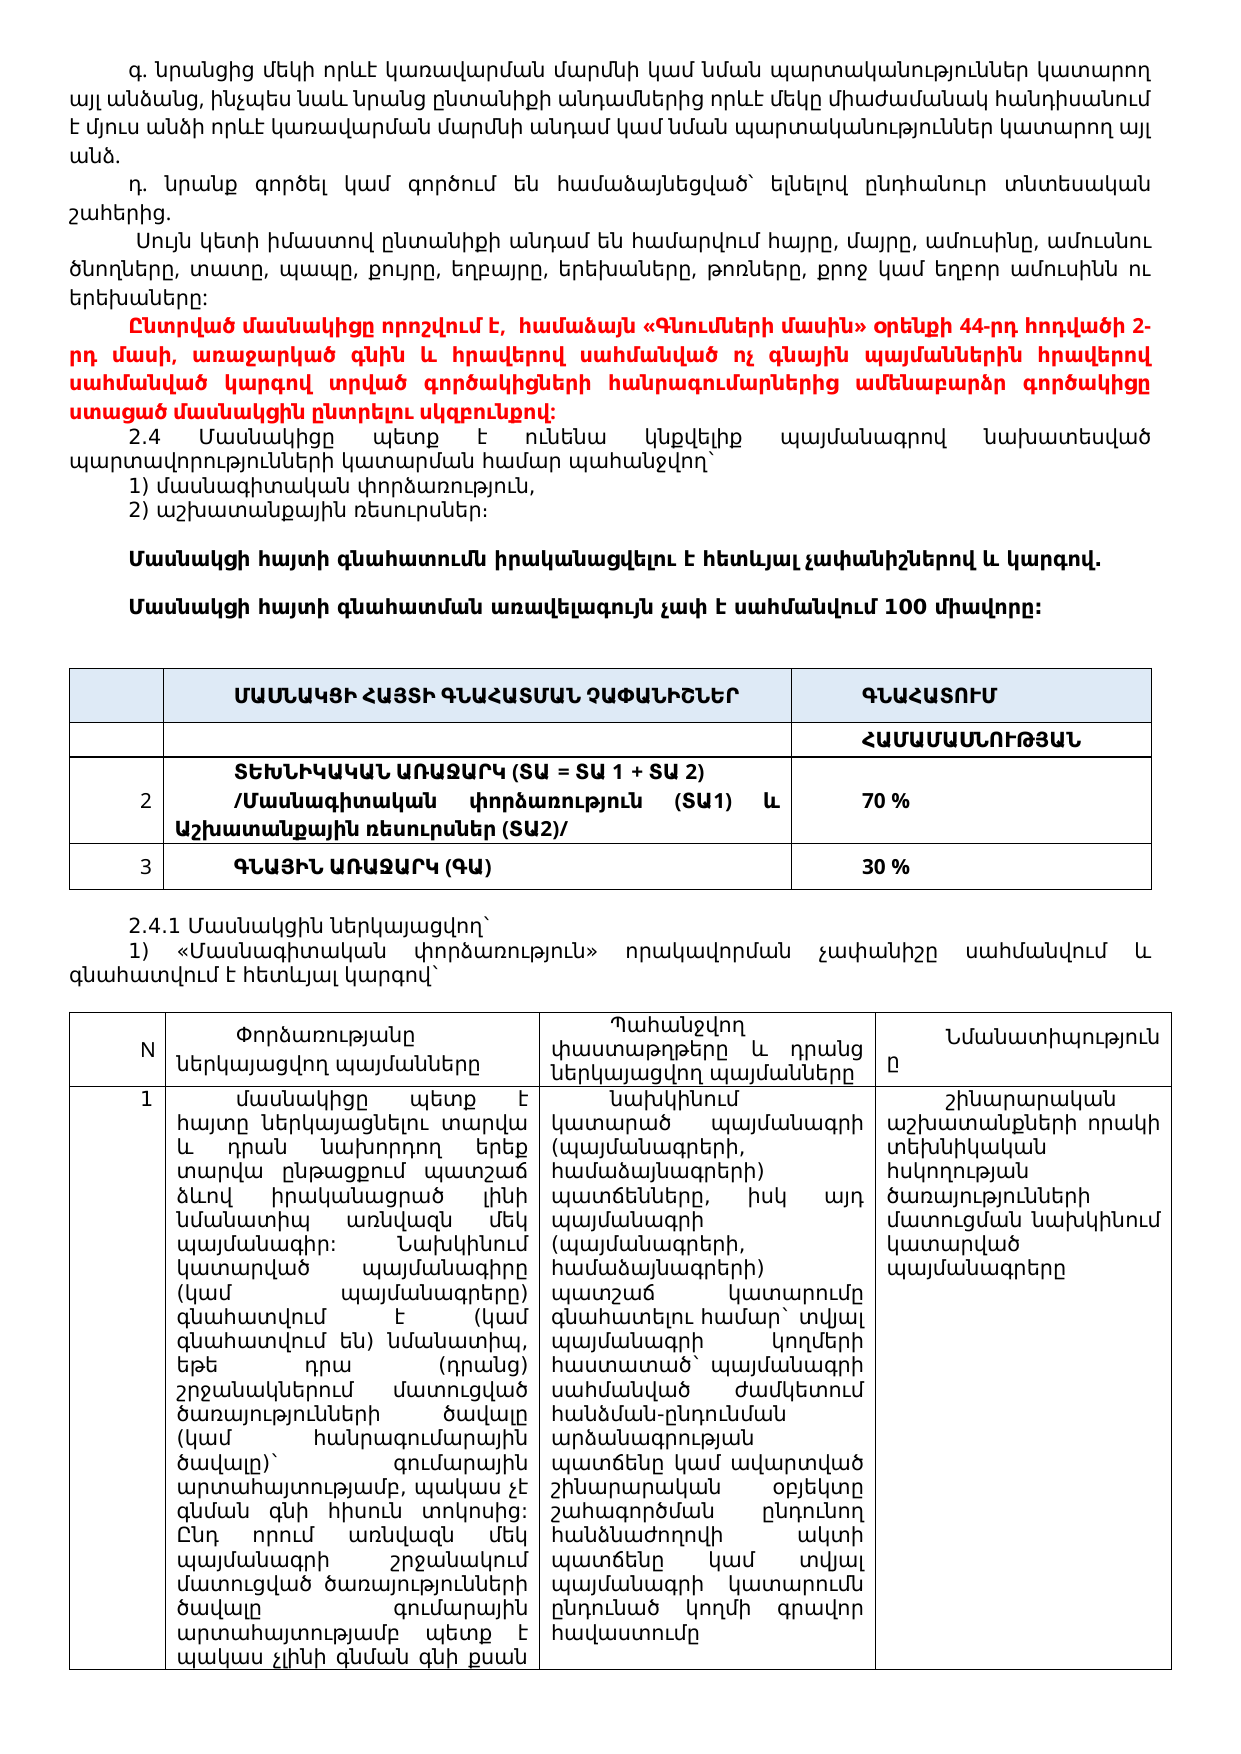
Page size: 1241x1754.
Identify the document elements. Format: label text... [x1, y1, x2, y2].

table_header ԳՆԱՀԱՏՈՒՄ [792, 669, 1151, 722]
text Մասնակցի հայտի գնահատումն իրականացվելու է հետևյալ չափանիշներով և կարգով. [69, 547, 1152, 571]
text 1) «Մասնագիտական փորձառություն» որակավորման չափանիշը սահմանվում և գնահատվում է հետևյալ կարգով` [69, 939, 1152, 987]
table_cell 1 [70, 1087, 165, 1669]
text 1) մասնագիտական փորձառություն, [69, 474, 1152, 498]
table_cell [876, 1087, 1171, 1669]
table_header ՄԱՍՆԱԿՑԻ ՀԱՅՏԻ ԳՆԱՀԱՏՄԱՆ ՉԱՓԱՆԻՇՆԵՐ [164, 669, 791, 722]
table_header Պահանջվող փաստաթղթերը և դրանց ներկայացվող պայմանները [540, 1013, 875, 1086]
text 2.4 Մասնակիցը պետք է ունենա կնքվելիք պայմանագրով նախատեսված պարտավորությունների կատարման համար պահանջվող` [69, 425, 1152, 474]
table_cell ՀԱՄԱՄԱՍՆՈՒԹՅԱՆ [792, 723, 1151, 756]
table_cell 3 [70, 844, 163, 889]
table_cell 70 % [792, 758, 1151, 843]
table_cell 30 % [792, 844, 1151, 889]
text Մասնակցի հայտի գնահատման առավելագույն չափ է սահմանվում 100 միավորը: [69, 595, 1152, 619]
table_header Փորձառությանը ներկայացվող պայմանները [166, 1013, 539, 1086]
text 2) աշխատանքային ռեսուրսներ։ [69, 498, 1152, 522]
text գ. նրանցից մեկի որևէ կառավարման մարմնի կամ նման պարտականություններ կատարող այլ անձանց, ինչպես նաև նրանց ընտանիքի անդամներից որևէ մեկը միաժամանակ հանդիսանում է մյուս անձի որևէ կառավարման մարմնի անդամ կամ նման պարտականություններ կատարող այլ անձ. [69, 56, 1152, 169]
text Սույն կետի իմաստով ընտանիքի անդամ են համարվում հայրը, մայրը, ամուսինը, ամուսնու ծնողները, տատը, պապը, քույրը, եղբայրը, երեխաները, թոռները, քրոջ կամ եղբոր ամուսինն ու երեխաները: [69, 226, 1152, 311]
table_cell 2 [70, 758, 163, 843]
text դ. նրանք գործել կամ գործում են համաձայնեցված՝ ելնելով ընդհանուր տնտեսական շահերից. [69, 169, 1152, 226]
table_header [70, 669, 163, 722]
table_cell ԳՆԱՅԻՆ ԱՌԱՋԱՐԿ (ԳԱ) [164, 844, 791, 889]
table_cell [164, 723, 791, 756]
table_header Նմանատիպությունը [876, 1013, 1171, 1086]
table_cell ՏԵԽՆԻԿԱԿԱՆ ԱՌԱՋԱՐԿ (ՏԱ = ՏԱ 1 + ՏԱ 2) /Մասնագիտական փորձառություն (ՏԱ1) և Աշխատանքային ռեսուրսներ (ՏԱ2)/ [164, 758, 791, 843]
text 2.4.1 Մասնակցին ներկայացվող` [69, 914, 1152, 939]
table_cell [70, 723, 163, 756]
table_header N [70, 1013, 165, 1086]
text Ընտրված մասնակիցը որոշվում է, համաձայն «Գնումների մասին» օրենքի 44-րդ հոդվածի 2-րդ մասի, առաջարկած գնին և հրավերով սահմանված ոչ գնային պայմաններին հրավերով սահմանված կարգով տրված գործակիցների հանրագումարներից ամենաբարձր գործակիցը ստացած մասնակցին ընտրելու սկզբունքով: [69, 311, 1152, 425]
